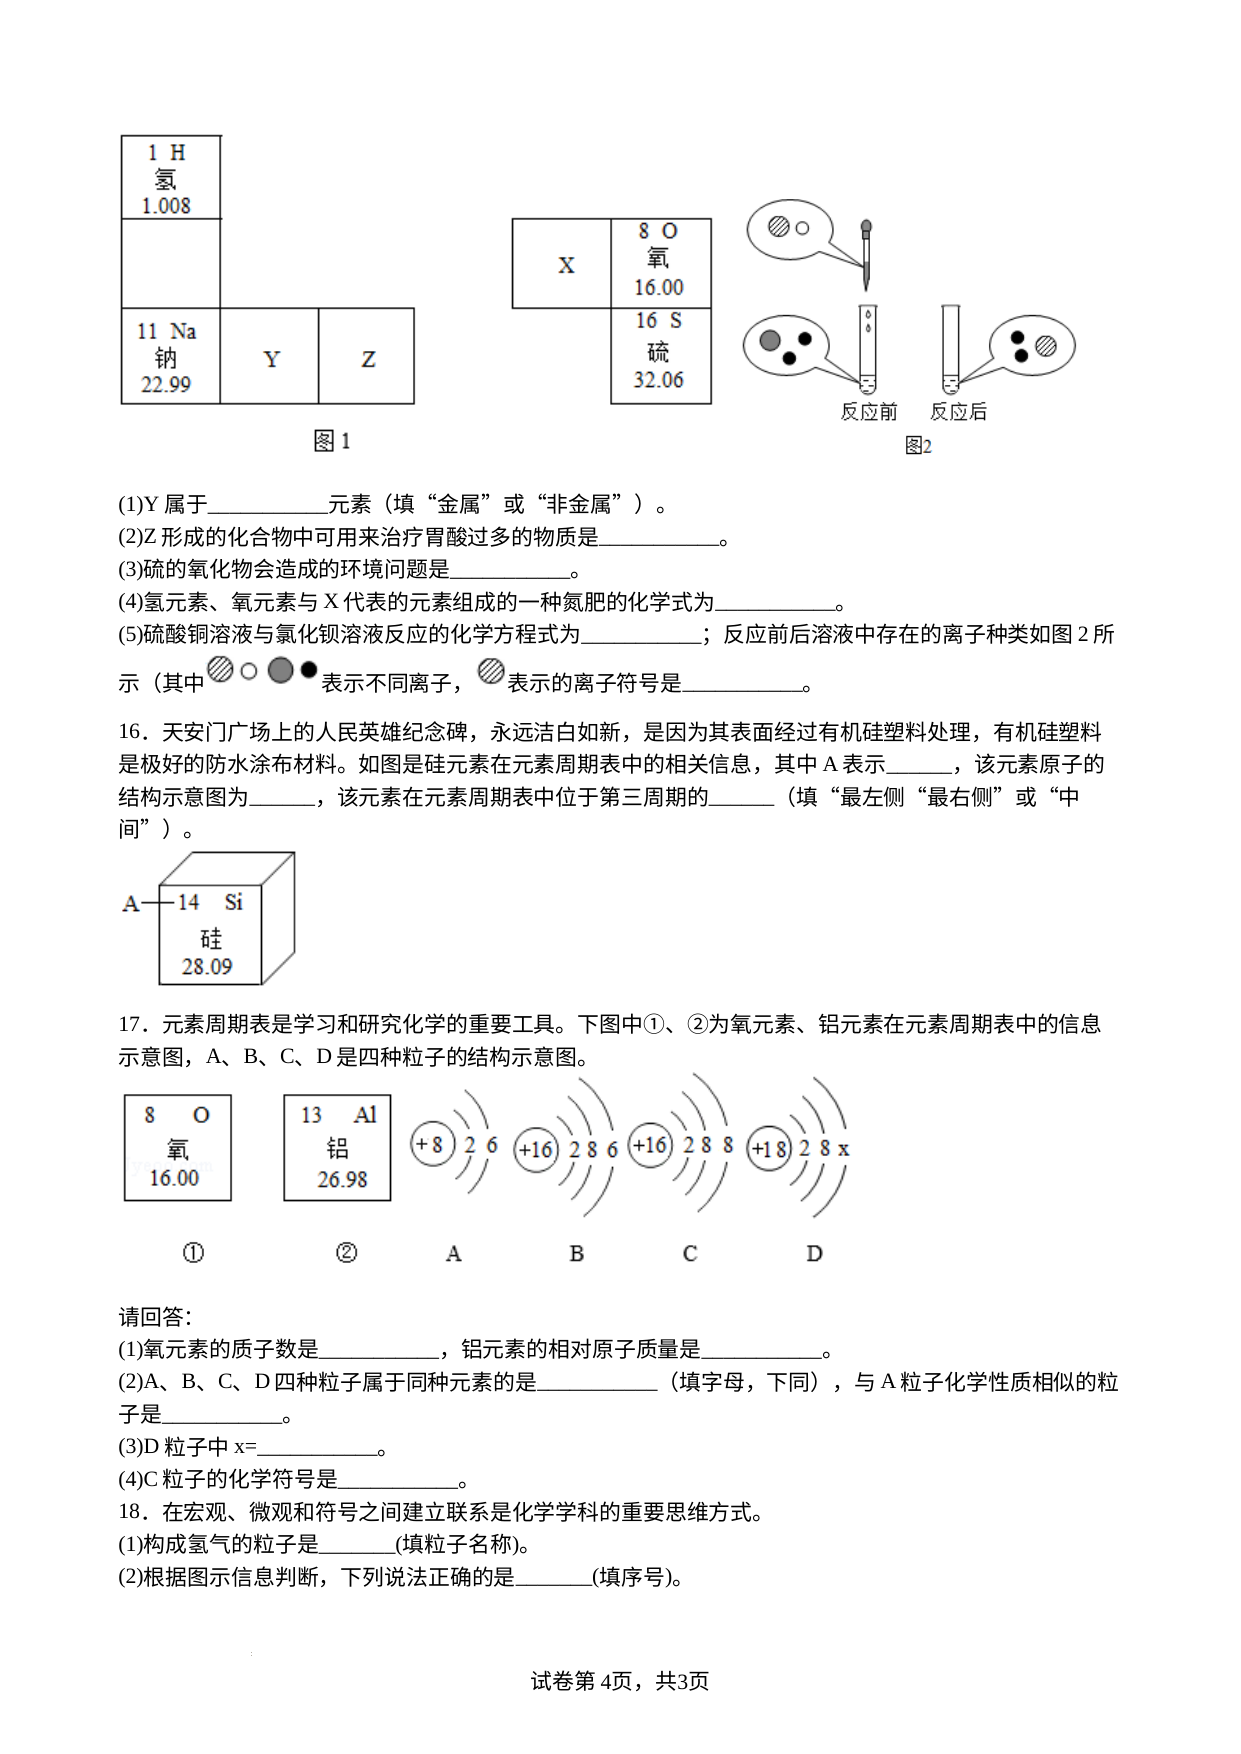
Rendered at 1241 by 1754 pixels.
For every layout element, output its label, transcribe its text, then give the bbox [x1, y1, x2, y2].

text (1)构成氢气的粒子是_______(填粒子名称)。 [118, 1527, 1122, 1559]
text (2)Z形成的化合物中可用来治疗胃酸过多的物质是___________。 [118, 519, 1122, 552]
text 17．元素周期表是学习和研究化学的重要工具。下图中①、②为氧元素、铝元素在元素周期表中的信息示意图，A、B、C、D是四种粒子的结构示意图。 [118, 1007, 1122, 1072]
picture [474, 649, 508, 692]
picture [118, 1072, 859, 1274]
text (2)A、B、C、D四种粒子属于同种元素的是___________（填字母，下同），与A粒子化学性质相似的粒子是___________。 [118, 1364, 1122, 1429]
text 18．在宏观、微观和符号之间建立联系是化学学科的重要思维方式。 [118, 1494, 1122, 1527]
text 请回答： [118, 1299, 1122, 1332]
picture [205, 651, 322, 692]
text (1)氧元素的质子数是___________，铝元素的相对原子质量是___________。 [118, 1332, 1122, 1364]
text (2)根据图示信息判断，下列说法正确的是_______(填序号)。 [118, 1559, 1122, 1592]
text (4)氢元素、氧元素与X代表的元素组成的一种氮肥的化学式为___________。 [118, 584, 1122, 617]
picture [118, 844, 304, 995]
text (4)C粒子的化学符号是___________。 [118, 1462, 1122, 1494]
text (1)Y属于___________元素（填“金属”或“非金属”）。 [118, 487, 1122, 519]
text 16．天安门广场上的人民英雄纪念碑，永远洁白如新，是因为其表面经过有机硅塑料处理，有机硅塑料是极好的防水涂布材料。如图是硅元素在元素周期表中的相关信息，其中A表示______，该元素原子的结构示意图为______，该元素在元素周期表中位于第三周期的______（填“最左侧“最右侧”或“中间”）。 [118, 714, 1122, 844]
picture [118, 129, 1080, 466]
text (3)硫的氧化物会造成的环境问题是___________。 [118, 552, 1122, 584]
text (5)硫酸铜溶液与氯化钡溶液反应的化学方程式为___________；反应前后溶液中存在的离子种类如图2所示（其中表示不同离子，表示的离子符号是___________。 [118, 617, 1122, 714]
text (3)D粒子中x=___________。 [118, 1429, 1122, 1462]
